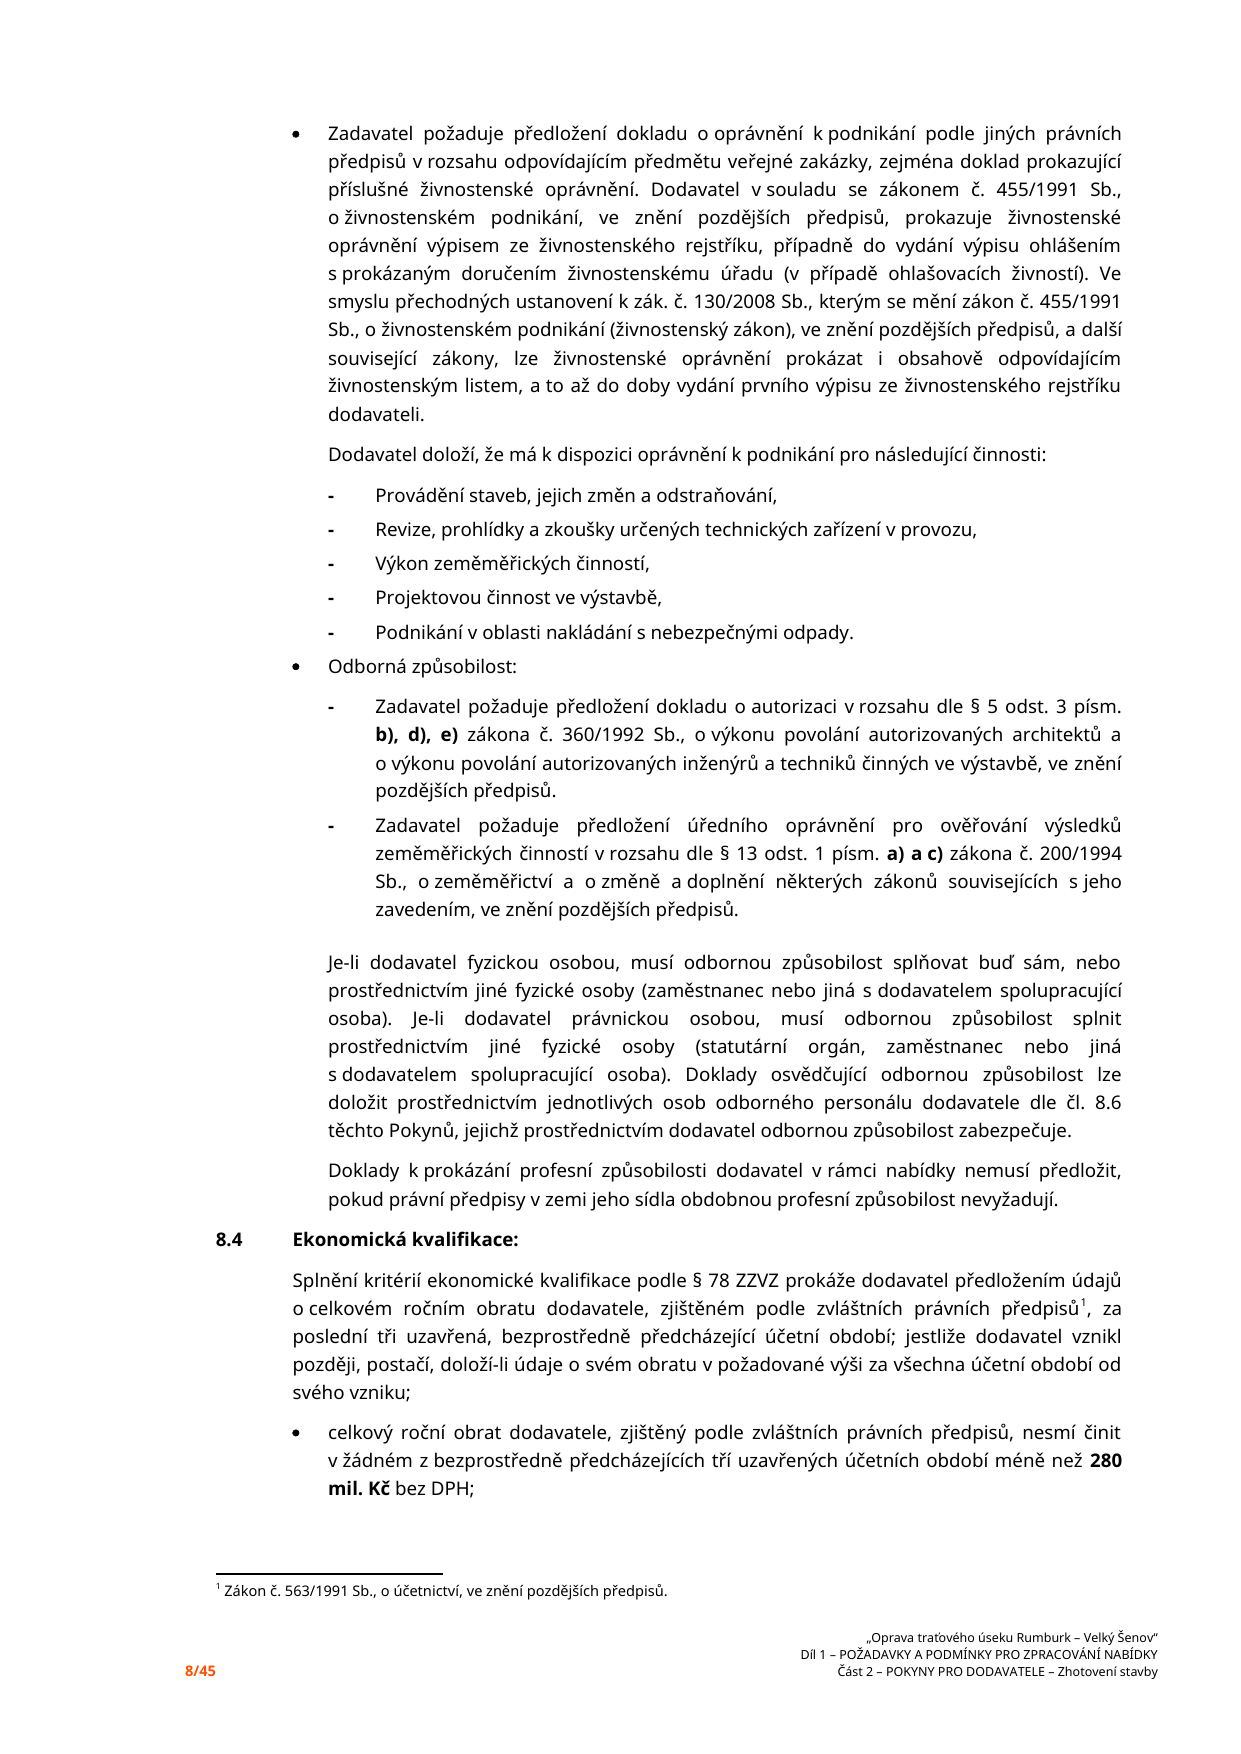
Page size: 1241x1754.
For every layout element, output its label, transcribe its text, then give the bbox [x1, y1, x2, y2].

text Doklady k prokázání profesní způsobilosti dodavatel v rámci nabídky nemusí předložit, pokud právní předpisy v zemi jeho sídla obdobnou profesní způsobilost nevyžadují. [328, 1158, 1122, 1211]
text Podnikání v oblasti nakládání s nebezpečnými odpady. [328, 619, 1122, 644]
text Provádění staveb, jejich změn a odstraňování, [328, 482, 1122, 507]
text Revize, prohlídky a zkoušky určených technických zařízení v provozu, [328, 516, 1122, 542]
text Odborná způsobilost: [292, 653, 1122, 679]
text Ekonomická kvalifikace: [216, 1226, 1122, 1252]
text Je-li dodavatel fyzickou osobou, musí odbornou způsobilost splňovat buď sám, nebo prostřednictvím jiné fyzické osoby (zaměstnanec nebo jiná s dodavatelem spolupracující osoba). Je-li dodavatel právnickou osobou, musí odbornou způsobilost splnit prostřednictvím jiné fyzické osoby (statutární orgán, zaměstnanec nebo jiná s dodavatelem spolupracující osoba). Doklady osvědčující odbornou způsobilost lze doložit prostřednictvím jednotlivých osob odborného personálu dodavatele dle čl. 8.6 těchto Pokynů, jejichž prostřednictvím dodavatel odbornou způsobilost zabezpečuje. [328, 949, 1122, 1143]
text Dodavatel doloží, že má k dispozici oprávnění k podnikání pro následující činnosti: [328, 441, 1122, 467]
text Splnění kritérií ekonomické kvalifikace podle § 78 ZZVZ prokáže dodavatel předložením údajů o celkovém ročním obratu dodavatele, zjištěném podle zvláštních právních předpisů, za poslední tři uzavřená, bezprostředně předcházející účetní období; jestliže dodavatel vznikl později, postačí, doloží-li údaje o svém obratu v požadované výši za všechna účetní období od svého vzniku; [292, 1267, 1122, 1404]
text Zadavatel požaduje předložení dokladu o oprávnění k podnikání podle jiných právních předpisů v rozsahu odpovídajícím předmětu veřejné zakázky, zejména doklad prokazující příslušné živnostenské oprávnění. Dodavatel v souladu se zákonem č. 455/1991 Sb., o živnostenském podnikání, ve znění pozdějších předpisů, prokazuje živnostenské oprávnění výpisem ze živnostenského rejstříku, případně do vydání výpisu ohlášením s prokázaným doručením živnostenskému úřadu (v případě ohlašovacích živností). Ve smyslu přechodných ustanovení k zák. č. 130/2008 Sb., kterým se mění zákon č. 455/1991 Sb., o živnostenském podnikání (živnostenský zákon), ve znění pozdějších předpisů, a další související zákony, lze živnostenské oprávnění prokázat i obsahově odpovídajícím živnostenským listem, a to až do doby vydání prvního výpisu ze živnostenského rejstříku dodavateli. [292, 121, 1122, 426]
text celkový roční obrat dodavatele, zjištěný podle zvláštních právních předpisů, nesmí činit v žádném z bezprostředně předcházejících tří uzavřených účetních období méně než 280 mil. Kč bez DPH; [292, 1419, 1122, 1501]
text Zadavatel požaduje předložení úředního oprávnění pro ověřování výsledků zeměměřických činností v rozsahu dle § 13 odst. 1 písm. a) a c) zákona č. 200/1994 Sb., o zeměměřictví a o změně a doplnění některých zákonů souvisejících s jeho zavedením, ve znění pozdějších předpisů. [328, 812, 1122, 922]
text Výkon zeměměřických činností, [328, 550, 1122, 576]
text Projektovou činnost ve výstavbě, [328, 585, 1122, 610]
text Zadavatel požaduje předložení dokladu o autorizaci v rozsahu dle § 5 odst. 3 písm. b), d), e) zákona č. 360/1992 Sb., o výkonu povolání autorizovaných architektů a o výkonu povolání autorizovaných inženýrů a techniků činných ve výstavbě, ve znění pozdějších předpisů. [328, 694, 1122, 803]
